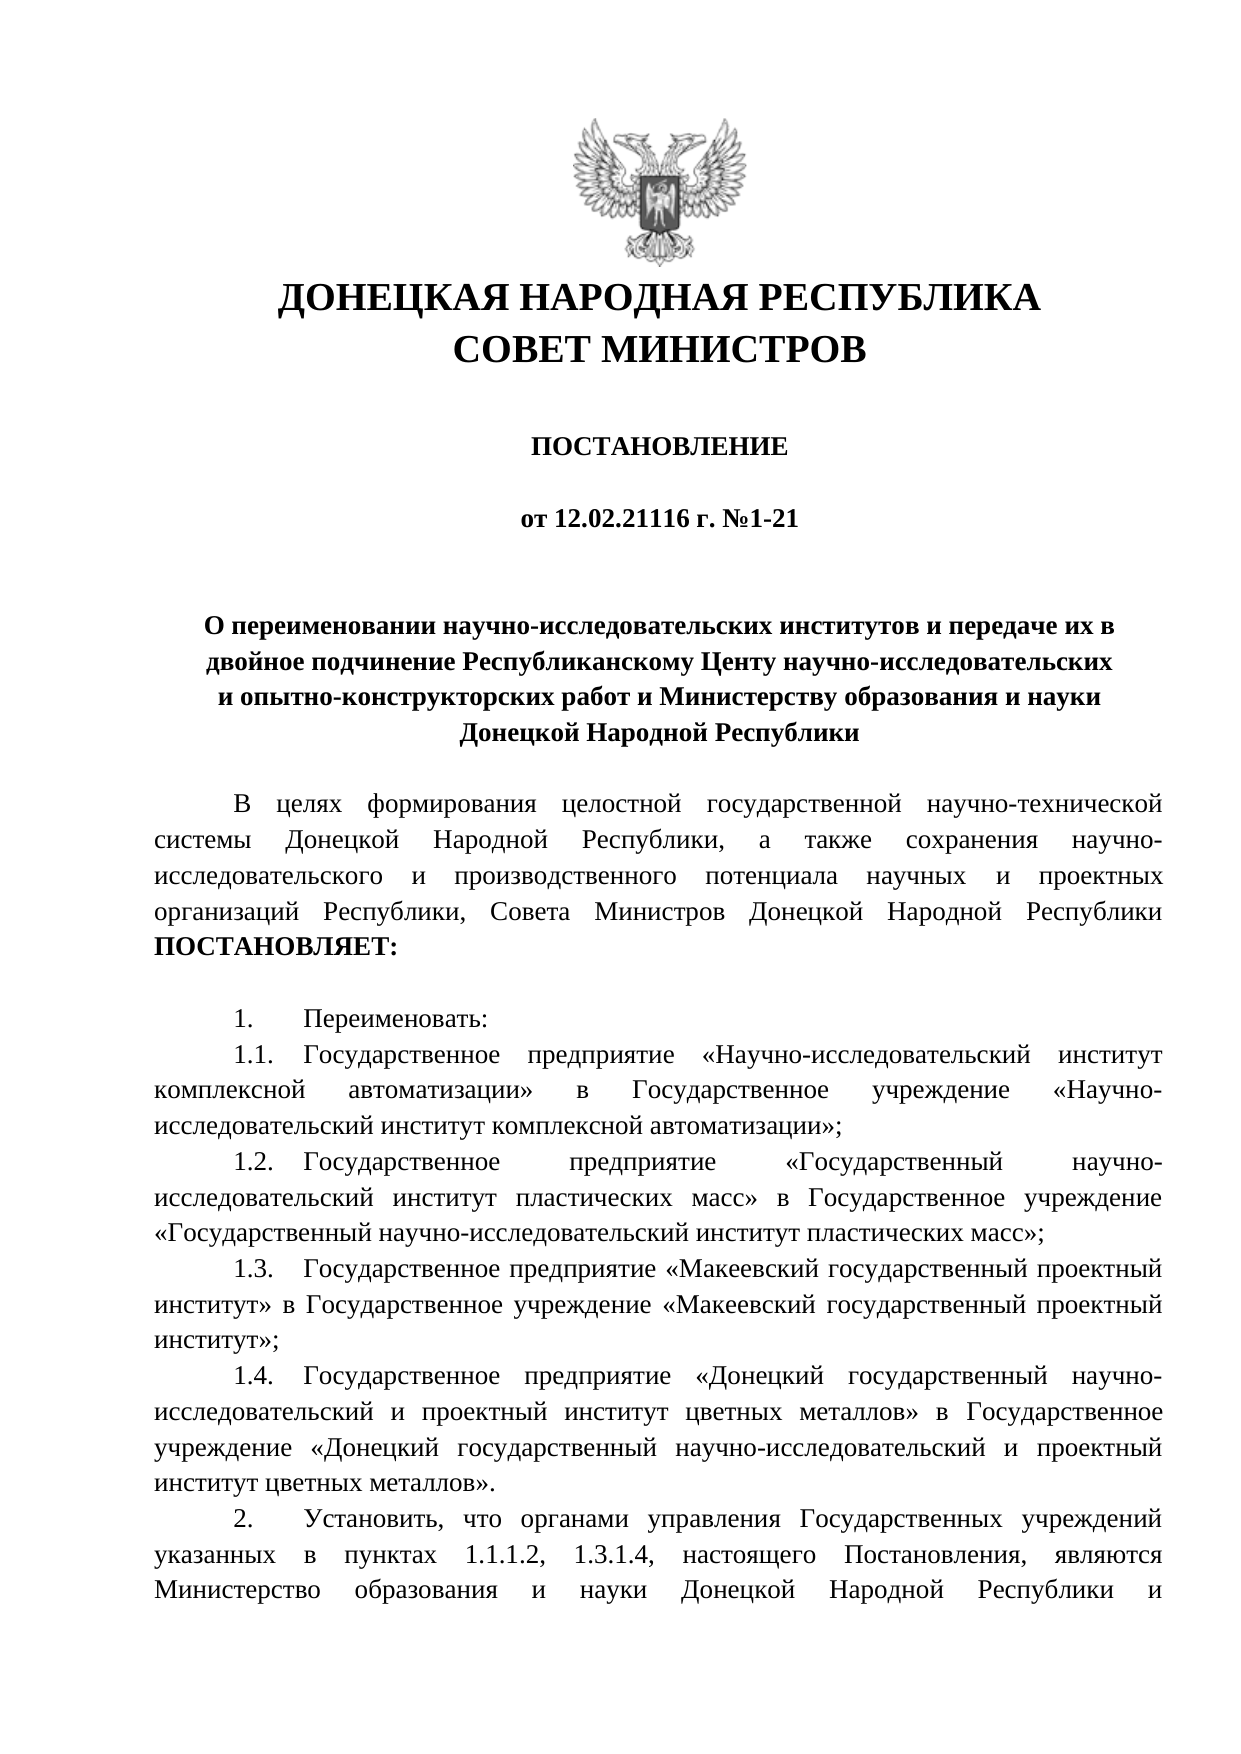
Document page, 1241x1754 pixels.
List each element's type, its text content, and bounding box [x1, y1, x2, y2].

text О переименовании научно-исследовательских институтов и передаче их в двойное подчинение Республиканскому Центу научно-исследовательских и опытно-конструкторских работ и Министерству образования и науки [156, 609, 1163, 712]
list Государственное предприятие «Государственный научно-исследовательский институт пластических масс» в Государственное учреждение «Государственный научно-исследовательский институт пластических масс»; [154, 1145, 1163, 1247]
picture [573, 118, 747, 267]
text от 12.02.21116 г. №1-21 [156, 502, 1163, 533]
text Донецкой Народной Республики [156, 716, 1163, 747]
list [154, 1502, 1163, 1605]
text В целях формирования целостной государственной научно-технической системы Донецкой Народной Республики, а также сохранения научно-исследовательского и производственного потенциала научных и проектных организаций Республики, Совета Министров Донецкой Народной Республики ПОСТАНОВЛЯЕТ: [154, 788, 1163, 962]
list Переименовать: [154, 1002, 1163, 1033]
text ПОСТАНОВЛЕНИЕ [156, 430, 1163, 461]
list Государственное предприятие «Донецкий государственный научно-исследовательский и проектный институт цветных металлов» в Государственное учреждение «Донецкий государственный научно-исследовательский и проектный институт цветных металлов». [154, 1359, 1163, 1498]
list Государственное предприятие «Научно-исследовательский институт комплексной автоматизации» в Государственное учреждение «Научно-исследовательский институт комплексной автоматизации»; [154, 1038, 1163, 1140]
list Государственное предприятие «Макеевский государственный проектный институт» в Государственное учреждение «Макеевский государственный проектный институт»; [154, 1252, 1163, 1355]
text СОВЕТ МИНИСТРОВ [156, 326, 1163, 371]
text ДОНЕЦКАЯ НАРОДНАЯ РЕСПУБЛИКА [156, 273, 1163, 319]
